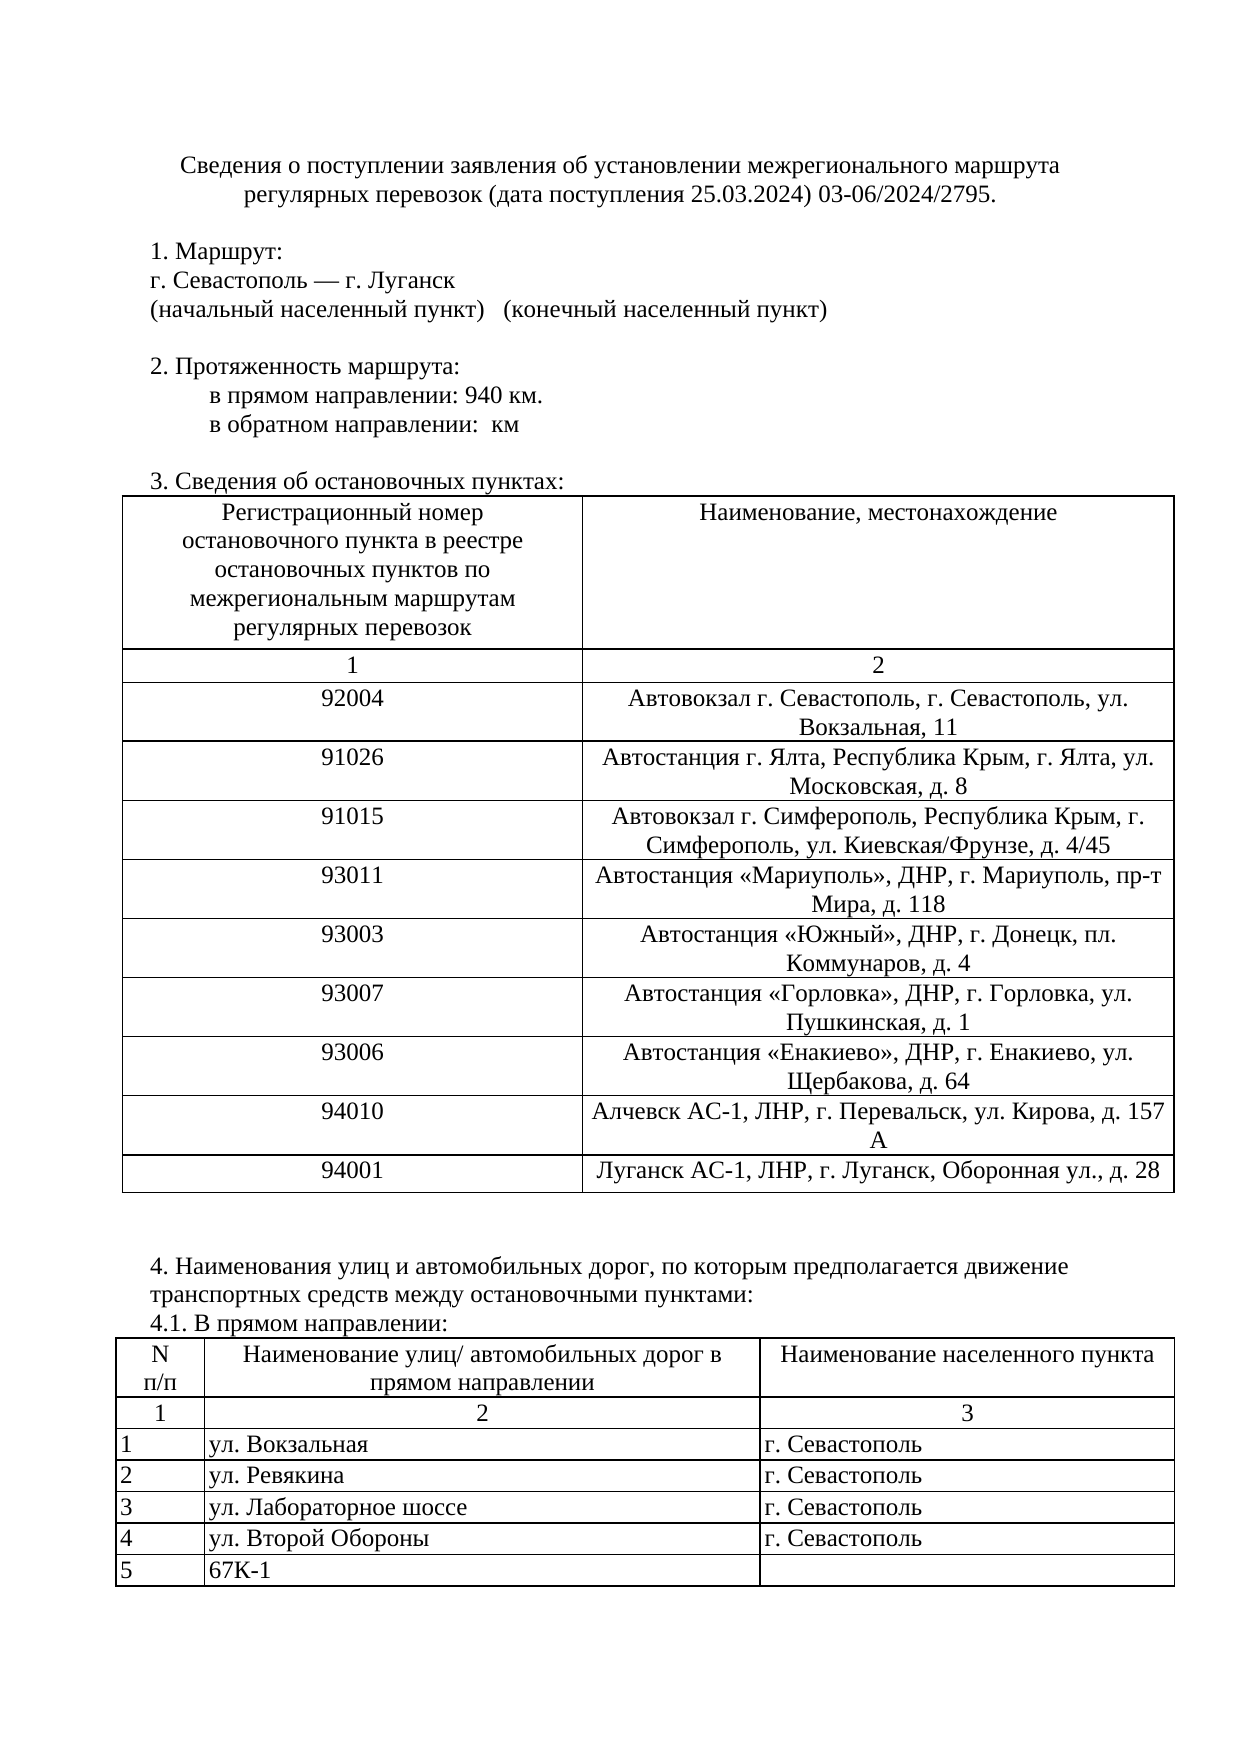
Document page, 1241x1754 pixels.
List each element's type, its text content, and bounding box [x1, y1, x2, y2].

table_cell Автостанция г. Ялта, Республика Крым, г. Ялта, ул. Московская, д. 8 [583, 742, 1173, 799]
table_cell 2 [205, 1398, 759, 1428]
table_cell ул. Второй Обороны [205, 1524, 759, 1553]
table_cell Алчевск АС-1, ЛНР, г. Перевальск, ул. Кирова, д. 157 А [583, 1096, 1173, 1154]
text (начальный населенный пункт) (конечный населенный пункт) [150, 294, 1090, 322]
table_cell [761, 1555, 1174, 1585]
table_cell 92004 [123, 683, 582, 740]
table_cell 1 [117, 1398, 204, 1428]
table_cell Автостанция «Южный», ДНР, г. Донецк, пл. Коммунаров, д. 4 [583, 919, 1173, 977]
table_cell Автостанция «Енакиево», ДНР, г. Енакиево, ул. Щербакова, д. 64 [583, 1037, 1173, 1095]
text г. Севастополь — г. Луганск [150, 265, 1090, 294]
table_cell 4 [117, 1524, 204, 1553]
table_cell 67К-1 [205, 1555, 759, 1585]
table_cell 2 [117, 1461, 204, 1491]
text 4.1. В прямом направлении: [150, 1308, 1090, 1337]
text 3. Сведения об остановочных пунктах: [150, 466, 1090, 495]
table_cell 1 [117, 1429, 204, 1459]
table_cell 91015 [123, 801, 582, 858]
table_cell 94001 [123, 1156, 582, 1192]
table_cell 93007 [123, 978, 582, 1036]
table_header Наименование населенного пункта [761, 1339, 1174, 1396]
table_cell ул. Лабораторное шоссе [205, 1492, 759, 1522]
table_cell 93006 [123, 1037, 582, 1095]
table_cell г. Севастополь [761, 1492, 1174, 1522]
table_header N п/п [117, 1339, 204, 1396]
text в обратном направлении: км [150, 409, 1090, 437]
table_cell г. Севастополь [761, 1524, 1174, 1553]
table_cell 91026 [123, 742, 582, 799]
table_cell г. Севастополь [761, 1429, 1174, 1459]
table_cell 3 [761, 1398, 1174, 1428]
table_cell 93003 [123, 919, 582, 977]
table_cell 93011 [123, 860, 582, 918]
table_cell 2 [583, 650, 1173, 681]
table_cell ул. Ревякина [205, 1461, 759, 1491]
table_cell Автовокзал г. Севастополь, г. Севастополь, ул. Вокзальная, 11 [583, 683, 1173, 740]
text Сведения о поступлении заявления об установлении межрегионального маршрута регулярных перевозок (дата поступления 25.03.2024) 03-06/2024/2795. [150, 150, 1090, 207]
table_cell Луганск АС-1, ЛНР, г. Луганск, Оборонная ул., д. 28 [583, 1156, 1173, 1192]
text 1. Маршрут: [150, 236, 1090, 265]
table_cell Автостанция «Горловка», ДНР, г. Горловка, ул. Пушкинская, д. 1 [583, 978, 1173, 1036]
table_header Наименование, местонахождение [583, 497, 1173, 648]
table_cell ул. Вокзальная [205, 1429, 759, 1459]
table_header Регистрационный номер остановочного пункта в реестре остановочных пунктов по межрегиональным маршрутам регулярных перевозок [123, 497, 582, 648]
table_cell 94010 [123, 1096, 582, 1154]
text в прямом направлении: 940 км. [150, 380, 1090, 409]
text 2. Протяженность маршрута: [150, 351, 1090, 380]
table_cell Автовокзал г. Симферополь, Республика Крым, г. Симферополь, ул. Киевская/Фрунзе, д. 4/45 [583, 801, 1173, 858]
table_cell 5 [117, 1555, 204, 1585]
text 4. Наименования улиц и автомобильных дорог, по которым предполагается движение транспортных средств между остановочными пунктами: [150, 1251, 1090, 1308]
table_cell Автостанция «Мариуполь», ДНР, г. Мариуполь, пр-т Мира, д. 118 [583, 860, 1173, 918]
table_header Наименование улиц/ автомобильных дорог в прямом направлении [205, 1339, 759, 1396]
table_cell 1 [123, 650, 582, 681]
table_cell г. Севастополь [761, 1461, 1174, 1491]
table_cell 3 [117, 1492, 204, 1522]
